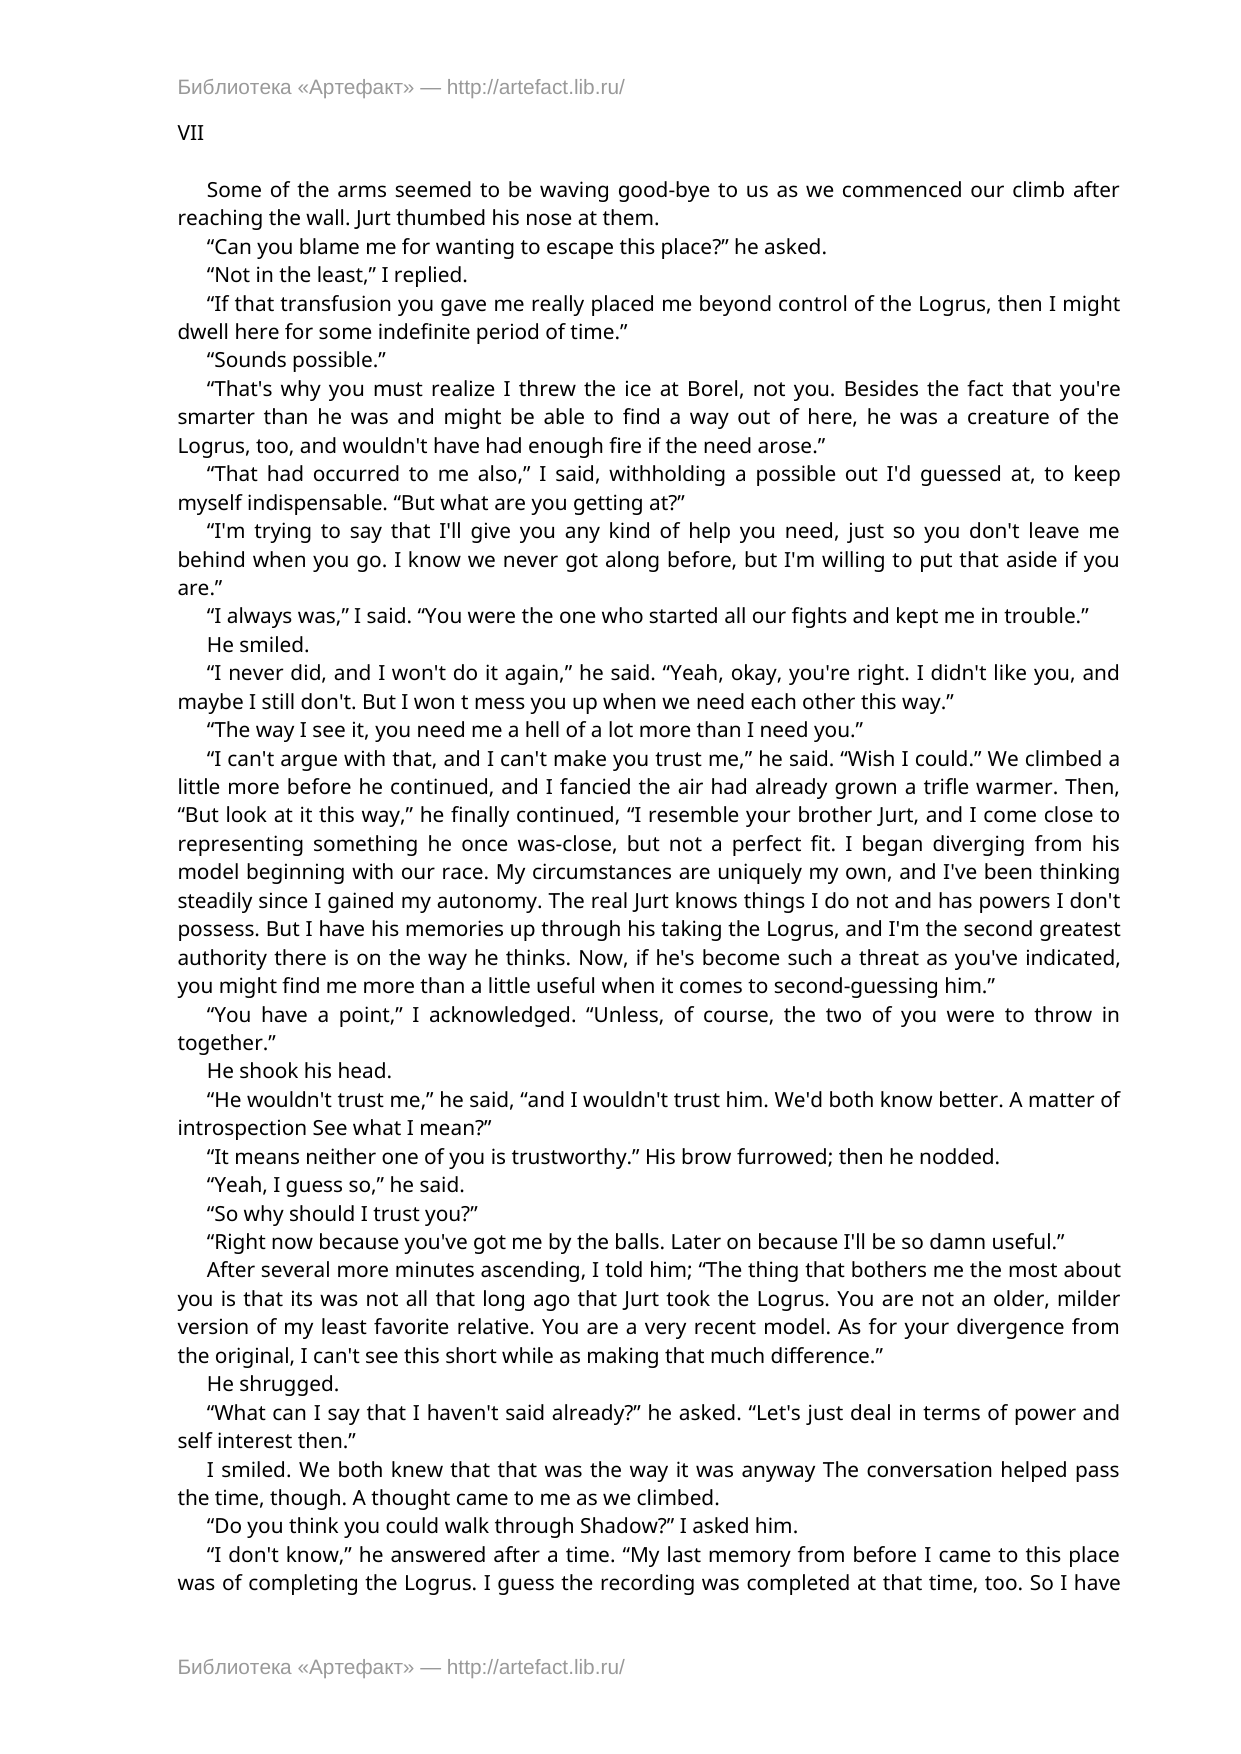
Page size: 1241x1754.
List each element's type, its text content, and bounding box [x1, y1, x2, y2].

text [177, 1540, 1122, 1597]
text “Can you blame me for wanting to escape this place?” he asked. [177, 232, 1122, 260]
text He shook his head. [177, 1057, 1122, 1085]
text “Right now because you've got me by the balls. Later on because I'll be so damn useful.” [177, 1227, 1122, 1256]
text Some of the arms seemed to be waving good-bye to us as we commenced our climb after reaching the wall. Jurt thumbed his nose at them. [177, 175, 1122, 232]
text “Yeah, I guess so,” he said. [177, 1170, 1122, 1199]
text “What can I say that I haven't said already?” he asked. “Let's just deal in terms of power and self interest then.” [177, 1398, 1122, 1455]
text “So why should I trust you?” [177, 1199, 1122, 1227]
text He smiled. [177, 630, 1122, 658]
text “That's why you must realize I threw the ice at Borel, not you. Besides the fact that you're smarter than he was and might be able to find a way out of here, he was a creature of the Logrus, too, and wouldn't have had enough fire if the need arose.” [177, 374, 1122, 459]
text “It means neither one of you is trustworthy.” His brow furrowed; then he nodded. [177, 1142, 1122, 1170]
text “I can't argue with that, and I can't make you trust me,” he said. “Wish I could.” We climbed a little more before he continued, and I fancied the air had already grown a trifle warmer. Then, “But look at it this way,” he finally continued, “I resemble your brother Jurt, and I come close to representing something he once was-close, but not a perfect fit. I began diverging from his model beginning with our race. My circumstances are uniquely my own, and I've been thinking steadily since I gained my autonomy. The real Jurt knows things I do not and has powers I don't possess. But I have his memories up through his taking the Logrus, and I'm the second greatest authority there is on the way he thinks. Now, if he's become such a threat as you've indicated, you might find me more than a little useful when it comes to second-guessing him.” [177, 744, 1122, 1000]
text “If that transfusion you gave me really placed me beyond control of the Logrus, then I might dwell here for some indefinite period of time.” [177, 289, 1122, 346]
text “I never did, and I won't do it again,” he said. “Yeah, okay, you're right. I didn't like you, and maybe I still don't. But I won t mess you up when we need each other this way.” [177, 658, 1122, 715]
text “You have a point,” I acknowledged. “Unless, of course, the two of you were to throw in together.” [177, 1000, 1122, 1057]
text “Not in the least,” I replied. [177, 260, 1122, 289]
text “I'm trying to say that I'll give you any kind of help you need, just so you don't leave me behind when you go. I know we never got along before, but I'm willing to put that aside if you are.” [177, 516, 1122, 602]
text “He wouldn't trust me,” he said, “and I wouldn't trust him. We'd both know better. A matter of introspection See what I mean?” [177, 1085, 1122, 1142]
text VII [177, 118, 1122, 147]
text After several more minutes ascending, I told him; “The thing that bothers me the most about you is that its was not all that long ago that Jurt took the Logrus. You are not an older, milder version of my least favorite relative. You are a very recent model. As for your divergence from the original, I can't see this short while as making that much difference.” [177, 1256, 1122, 1369]
text “The way I see it, you need me a hell of a lot more than I need you.” [177, 715, 1122, 744]
text “Sounds possible.” [177, 346, 1122, 374]
text “I always was,” I said. “You were the one who started all our fights and kept me in trouble.” [177, 602, 1122, 630]
text He shrugged. [177, 1369, 1122, 1398]
text “That had occurred to me also,” I said, withholding a possible out I'd guessed at, to keep myself indispensable. “But what are you getting at?” [177, 459, 1122, 516]
text “Do you think you could walk through Shadow?” I asked him. [177, 1512, 1122, 1540]
text I smiled. We both knew that that was the way it was anyway The conversation helped pass the time, though. A thought came to me as we climbed. [177, 1455, 1122, 1512]
